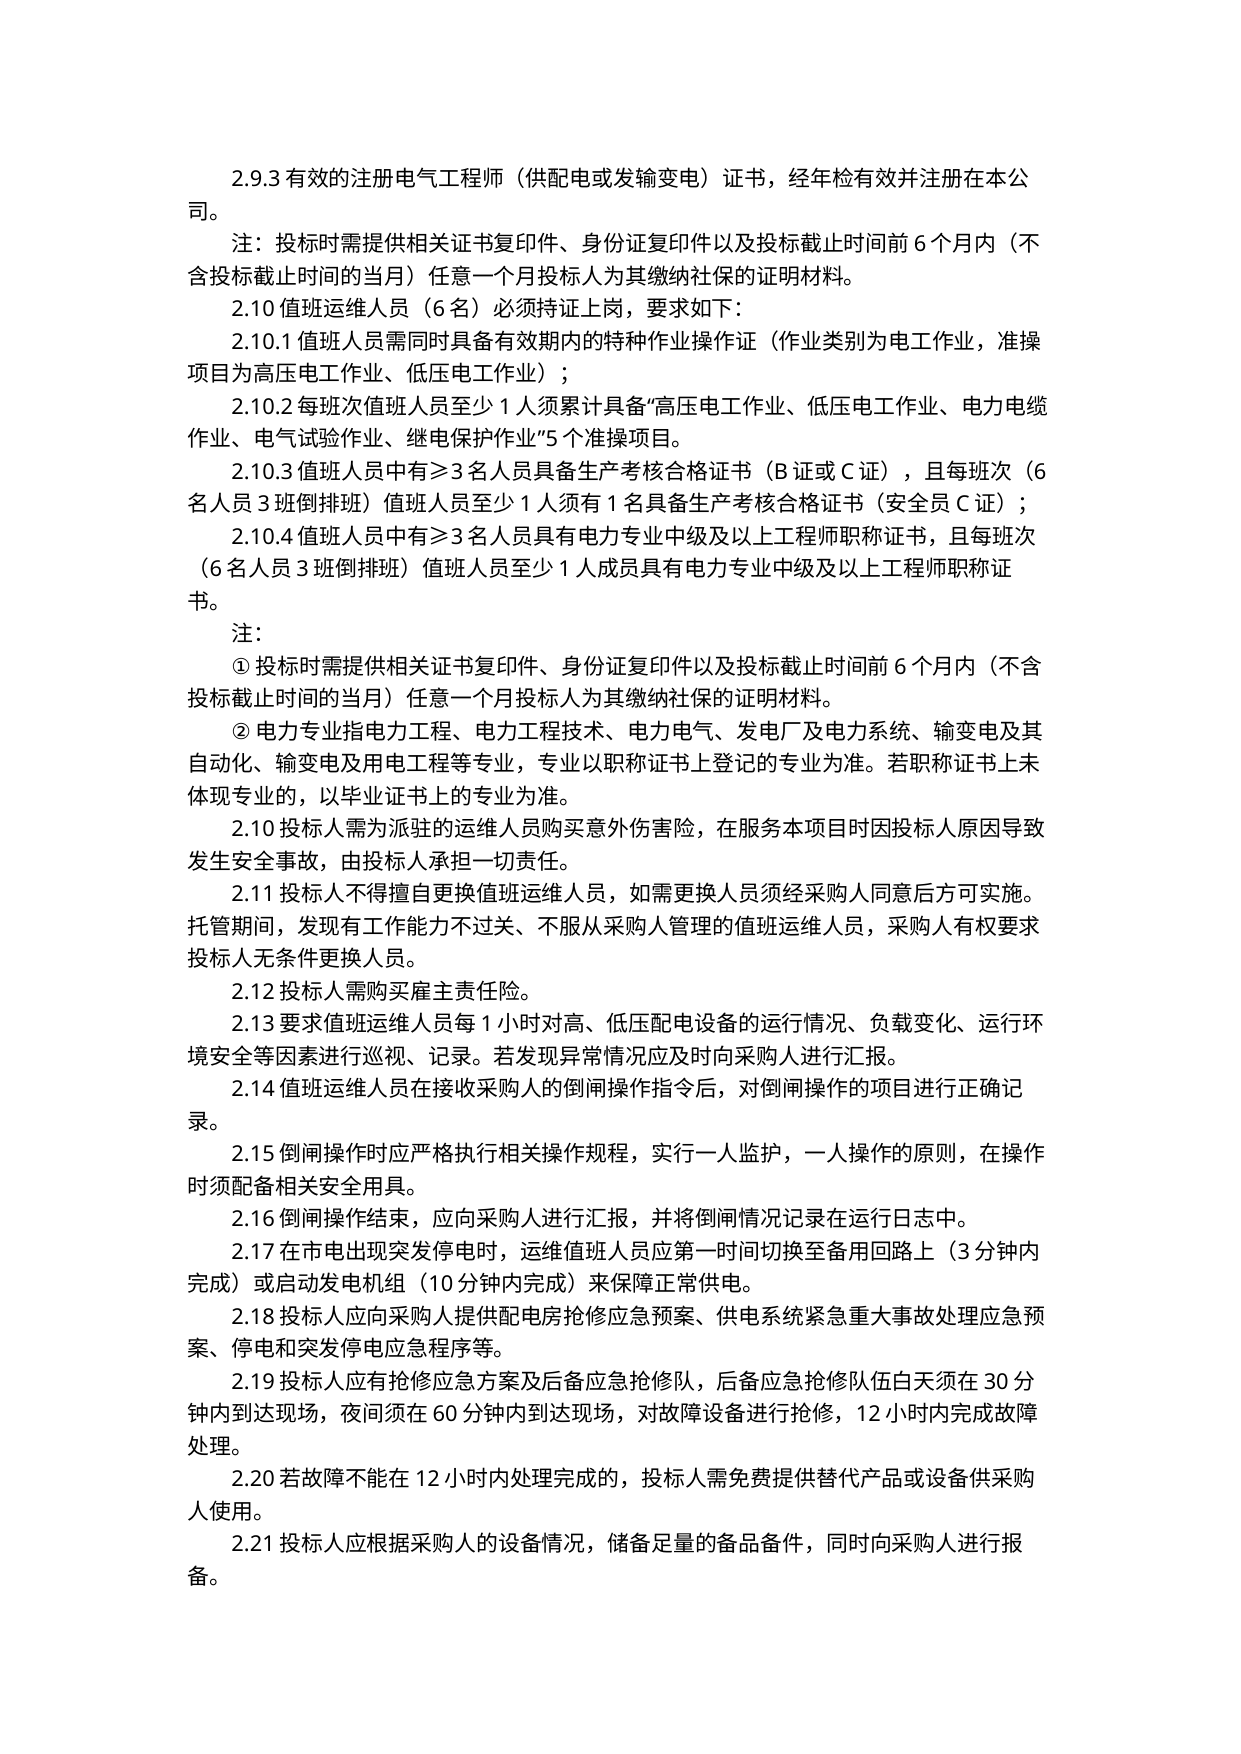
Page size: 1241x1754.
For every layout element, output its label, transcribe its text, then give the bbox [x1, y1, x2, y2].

text 2.14值班运维人员在接收采购人的倒闸操作指令后，对倒闸操作的项目进行正确记录。 [187, 1072, 1053, 1137]
text 2.15倒闸操作时应严格执行相关操作规程，实行一人监护，一人操作的原则，在操作时须配备相关安全用具。 [187, 1137, 1053, 1202]
text 2.13要求值班运维人员每1小时对高、低压配电设备的运行情况、负载变化、运行环境安全等因素进行巡视、记录。若发现异常情况应及时向采购人进行汇报。 [187, 1007, 1053, 1072]
text 2.10值班运维人员（6名）必须持证上岗，要求如下： [187, 292, 1053, 324]
text 2.17在市电出现突发停电时，运维值班人员应第一时间切换至备用回路上（3分钟内完成）或启动发电机组（10分钟内完成）来保障正常供电。 [187, 1234, 1053, 1299]
text ①投标时需提供相关证书复印件、身份证复印件以及投标截止时间前6个月内（不含投标截止时间的当月）任意一个月投标人为其缴纳社保的证明材料。 [187, 649, 1053, 714]
text 2.10投标人需为派驻的运维人员购买意外伤害险，在服务本项目时因投标人原因导致发生安全事故，由投标人承担一切责任。 [187, 812, 1053, 877]
text 2.10.1值班人员需同时具备有效期内的特种作业操作证（作业类别为电工作业，准操项目为高压电工作业、低压电工作业）； [187, 324, 1053, 389]
text 2.19投标人应有抢修应急方案及后备应急抢修队，后备应急抢修队伍白天须在30分钟内到达现场，夜间须在60分钟内到达现场，对故障设备进行抢修，12小时内完成故障处理。 [187, 1364, 1053, 1462]
text 2.11投标人不得擅自更换值班运维人员，如需更换人员须经采购人同意后方可实施。托管期间，发现有工作能力不过关、不服从采购人管理的值班运维人员，采购人有权要求投标人无条件更换人员。 [187, 877, 1053, 974]
text 2.20若故障不能在12小时内处理完成的，投标人需免费提供替代产品或设备供采购人使用。 [187, 1462, 1053, 1527]
text 2.10.3值班人员中有≥3名人员具备生产考核合格证书（B证或C证），且每班次（6名人员3班倒排班）值班人员至少1人须有1名具备生产考核合格证书（安全员C证）； [187, 454, 1053, 519]
text 2.9.3有效的注册电气工程师（供配电或发输变电）证书，经年检有效并注册在本公司。 [187, 162, 1053, 227]
text 2.16倒闸操作结束，应向采购人进行汇报，并将倒闸情况记录在运行日志中。 [187, 1202, 1053, 1234]
text 2.10.4值班人员中有≥3名人员具有电力专业中级及以上工程师职称证书，且每班次（6名人员3班倒排班）值班人员至少1人成员具有电力专业中级及以上工程师职称证书。 [187, 519, 1053, 617]
text ②电力专业指电力工程、电力工程技术、电力电气、发电厂及电力系统、输变电及其自动化、输变电及用电工程等专业，专业以职称证书上登记的专业为准。若职称证书上未体现专业的，以毕业证书上的专业为准。 [187, 714, 1053, 812]
text 注： [187, 617, 1053, 649]
text 2.10.2每班次值班人员至少1人须累计具备“高压电工作业、低压电工作业、电力电缆作业、电气试验作业、继电保护作业”5个准操项目。 [187, 389, 1053, 454]
text 注：投标时需提供相关证书复印件、身份证复印件以及投标截止时间前6个月内（不含投标截止时间的当月）任意一个月投标人为其缴纳社保的证明材料。 [187, 227, 1053, 292]
text 2.18投标人应向采购人提供配电房抢修应急预案、供电系统紧急重大事故处理应急预案、停电和突发停电应急程序等。 [187, 1299, 1053, 1364]
text 2.21投标人应根据采购人的设备情况，储备足量的备品备件，同时向采购人进行报备。 [187, 1527, 1053, 1592]
text 2.12投标人需购买雇主责任险。 [187, 974, 1053, 1007]
